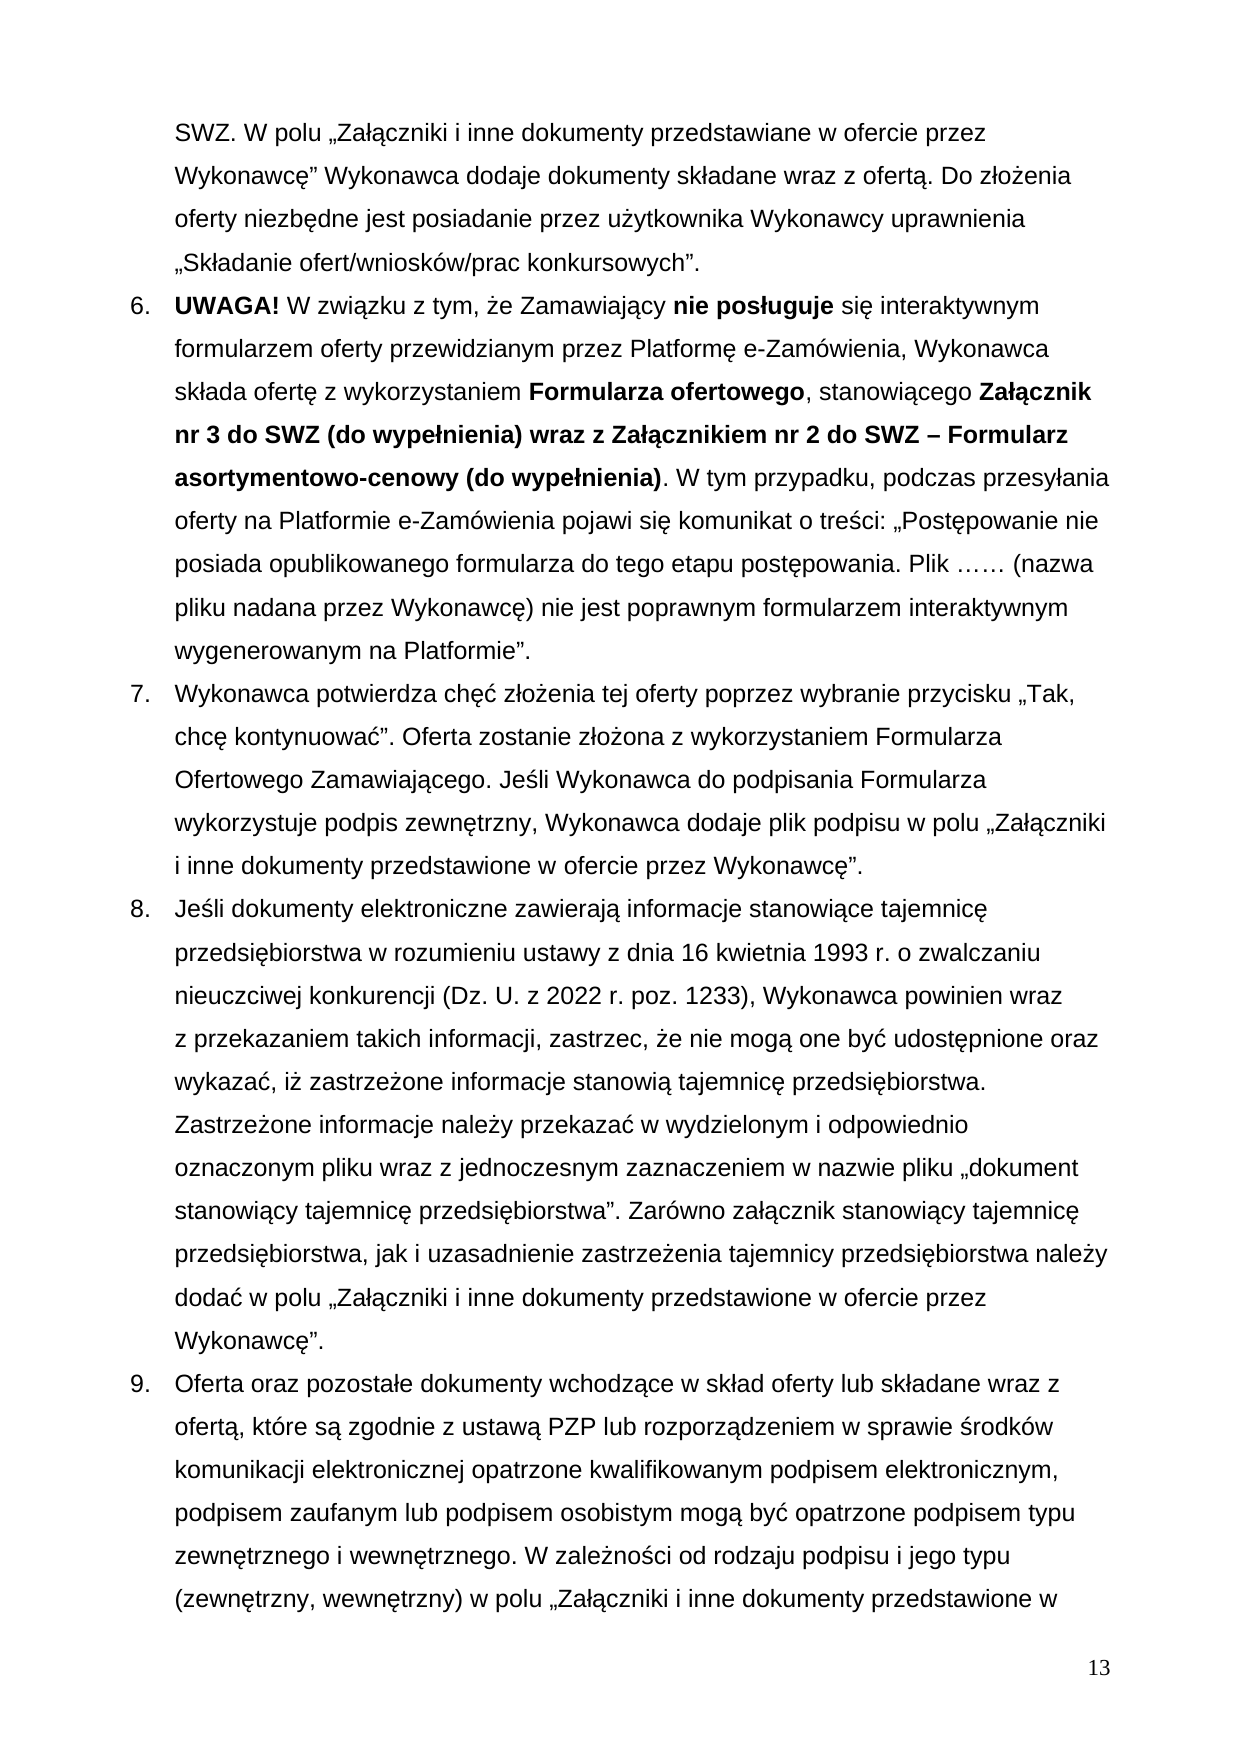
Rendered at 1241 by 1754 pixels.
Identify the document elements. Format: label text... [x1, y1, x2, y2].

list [130, 118, 1110, 276]
list UWAGA! W związku z tym, że Zamawiający nie posługuje się interaktywnym formularzem oferty przewidzianym przez Platformę e-Zamówienia, Wykonawca składa ofertę z wykorzystaniem Formularza ofertowego, stanowiącego Załącznik nr 3 do SWZ (do wypełnienia) wraz z Załącznikiem nr 2 do SWZ – Formularz asortymentowo-cenowy (do wypełnienia). W tym przypadku, podczas przesyłania oferty na Platformie e-Zamówienia pojawi się komunikat o treści: „Postępowanie nie posiada opublikowanego formularza do tego etapu postępowania. Plik …… (nazwa pliku nadana przez Wykonawcę) nie jest poprawnym formularzem interaktywnym wygenerowanym na Platformie”. [130, 291, 1110, 664]
list Wykonawca potwierdza chęć złożenia tej oferty poprzez wybranie przycisku „Tak, chcę kontynuować”. Oferta zostanie złożona z wykorzystaniem Formularza Ofertowego Zamawiającego. Jeśli Wykonawca do podpisania Formularza wykorzystuje podpis zewnętrzny, Wykonawca dodaje plik podpisu w polu „Załączniki i inne dokumenty przedstawione w ofercie przez Wykonawcę”. [130, 679, 1110, 880]
list Jeśli dokumenty elektroniczne zawierają informacje stanowiące tajemnicę przedsiębiorstwa w rozumieniu ustawy z dnia 16 kwietnia 1993 r. o zwalczaniu nieuczciwej konkurencji (Dz. U. z 2022 r. poz. 1233), Wykonawca powinien wraz z przekazaniem takich informacji, zastrzec, że nie mogą one być udostępnione oraz wykazać, iż zastrzeżone informacje stanowią tajemnicę przedsiębiorstwa. Zastrzeżone informacje należy przekazać w wydzielonym i odpowiednio oznaczonym pliku wraz z jednoczesnym zaznaczeniem w nazwie pliku „dokument stanowiący tajemnicę przedsiębiorstwa”. Zarówno załącznik stanowiący tajemnicę przedsiębiorstwa, jak i uzasadnienie zastrzeżenia tajemnicy przedsiębiorstwa należy dodać w polu „Załączniki i inne dokumenty przedstawione w ofercie przez Wykonawcę”. [130, 894, 1110, 1354]
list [130, 1369, 1110, 1613]
